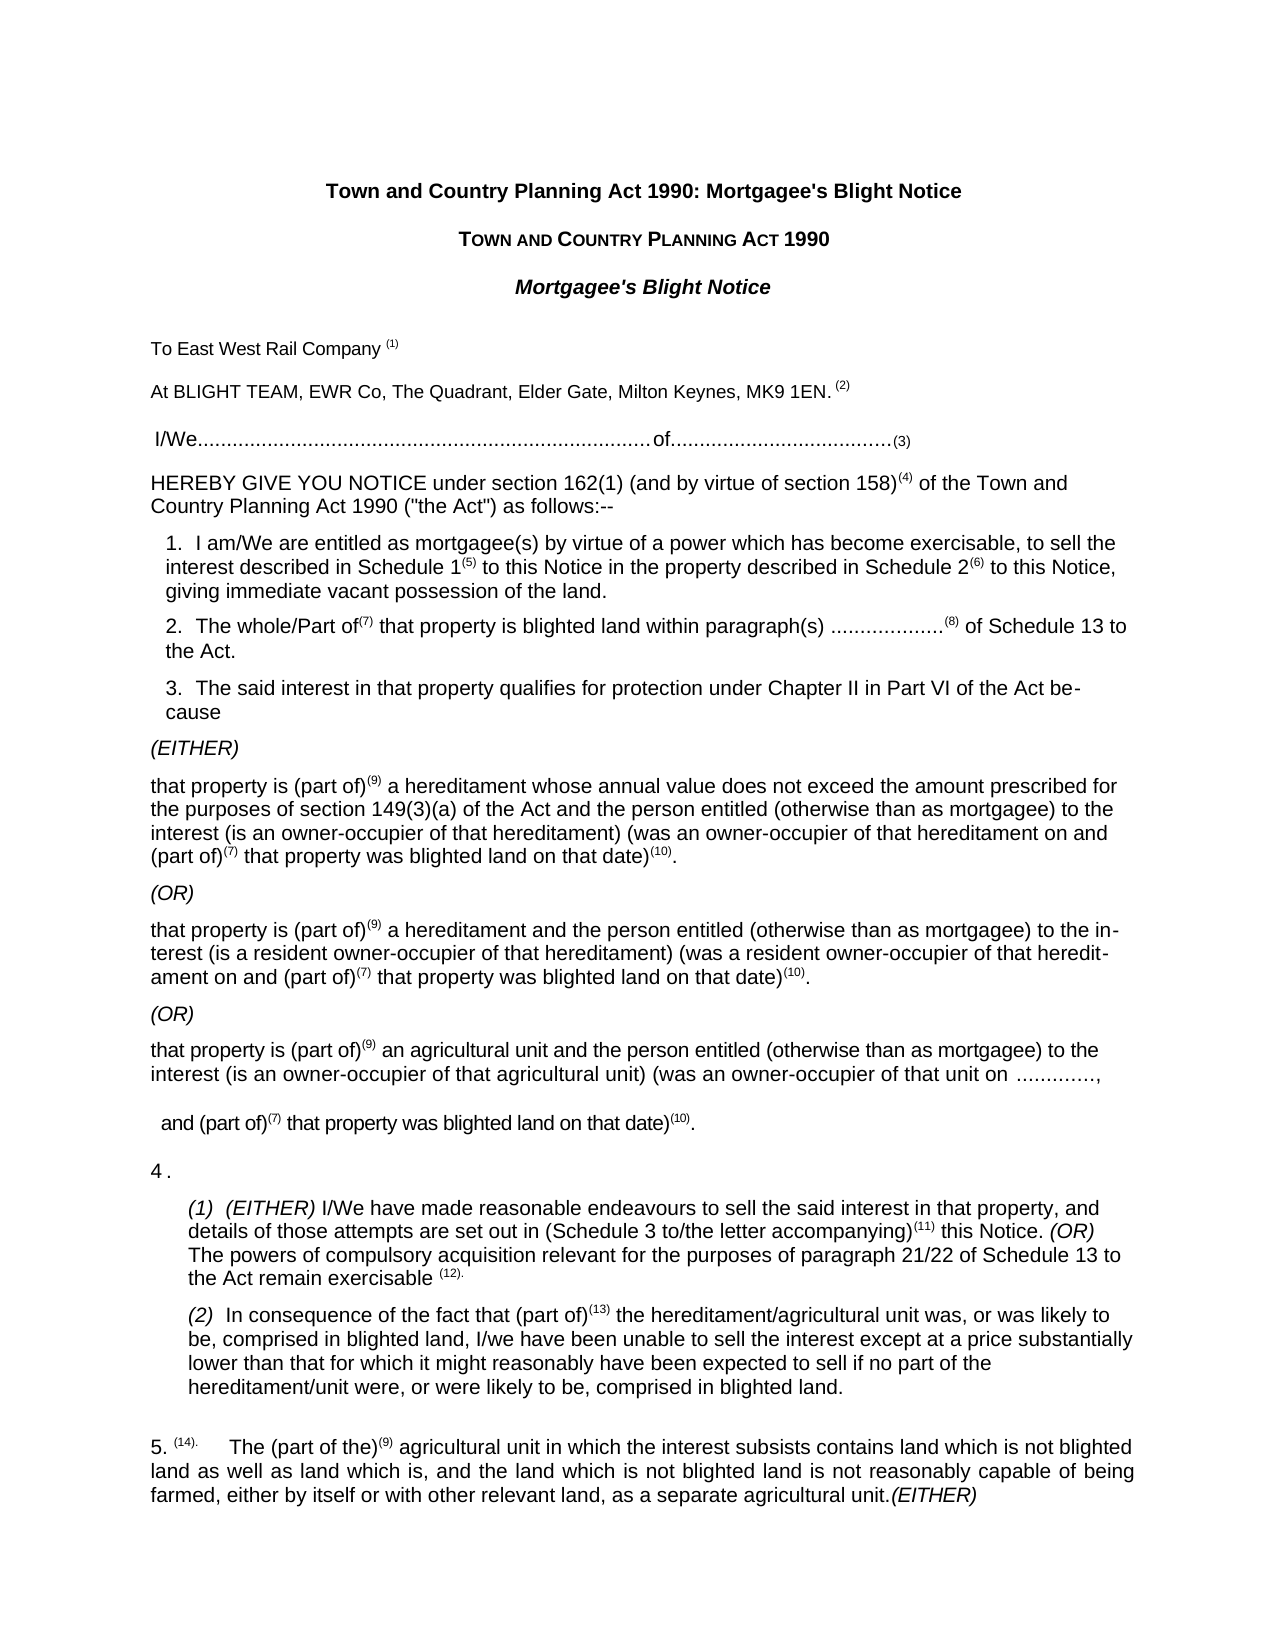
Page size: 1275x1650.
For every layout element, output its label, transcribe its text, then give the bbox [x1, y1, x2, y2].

text land as well as land which is, and the land which is not blighted land is not reasonably capable of being farmed, either by itself or with other relevant land, as a separate agricultural unit.(EITHER) [150, 1460, 1138, 1507]
list I am/We are entitled as mortgagee(s) by virtue of a power which has become exercisable, to sell the interest described in Schedule 1(5) to this Notice in the property described in Schedule 2(6) to this Notice, giving immediate vacant possession of the land. [165, 531, 1130, 603]
text that property is (part of)(9) an agricultural unit and the person entitled (otherwise than as mortgagee) to the [150, 1037, 1138, 1062]
text that property is (part of)(9) a hereditament and the person entitled (otherwise than as mortgagee) to the interest (is a resident owner-occupier of that hereditament) (was a resident owner-occupier of that hereditament on and (part of)(7) that property was blighted land on that date)(10). [150, 918, 1138, 989]
text 4. [150, 1159, 1138, 1183]
list The said interest in that property qualifies for protection under Chapter II in Part VI of the Act because [165, 676, 1093, 724]
text 5. (14). The (part of the)(9) agricultural unit in which the interest subsists contains land which is not blighted [150, 1434, 1138, 1460]
text HEREBY GIVE YOU NOTICE under section 162(1) (and by virtue of section 158)(4) of the Town and Country Planning Act 1990 ("the Act") as follows:-- [150, 471, 1078, 518]
list The whole/Part of(7) that property is blighted land within paragraph(s) (8) of Schedule 13 to the Act. [165, 614, 1130, 663]
text Mortgagee's Blight Notice [150, 275, 1138, 299]
list (EITHER) I/We have made reasonable endeavours to sell the said interest in that property, and details of those attempts are set out in (Schedule 3 to/the letter accompanying)(11) this Notice. (OR) The powers of compulsory acquisition relevant for the purposes of paragraph 21/22 of Schedule 13 to the Act remain exercisable (12). [188, 1197, 1130, 1290]
text that property is (part of)(9) a hereditament whose annual value does not exceed the amount prescribed for the purposes of section 149(3)(a) of the Act and the person entitled (otherwise than as mortgagee) to the interest (is an owner-occupier of that hereditament) (was an owner-occupier of that hereditament on and (part of)(7) that property was blighted land on that date)(10). [150, 774, 1138, 868]
text (OR) [150, 881, 1138, 905]
text TOWN AND COUNTRY PLANNING ACT 1990 [150, 227, 1138, 251]
text To East West Rail Company (1) [150, 335, 1138, 360]
text At BLIGHT TEAM, EWR Co, The Quadrant, Elder Gate, Milton Keynes, MK9 1EN. (2) [150, 360, 1138, 408]
text interest (is an owner-occupier of that agricultural unit) (was an owner-occupier of that unit on , [150, 1063, 1138, 1087]
text (EITHER) [150, 736, 1138, 760]
text I/We of (3) [150, 408, 1115, 456]
text Town and Country Planning Act 1990: Mortgagee's Blight Notice [150, 179, 1138, 203]
text (OR) [150, 1002, 1138, 1026]
list In consequence of the fact that (part of)(13) the hereditament/agricultural unit was, or was likely to be, comprised in blighted land, I/we have been unable to sell the interest except at a price substantially lower than that for which it might reasonably have been expected to sell if no part of the hereditament/unit were, or were likely to be, comprised in blighted land. [188, 1303, 1138, 1399]
